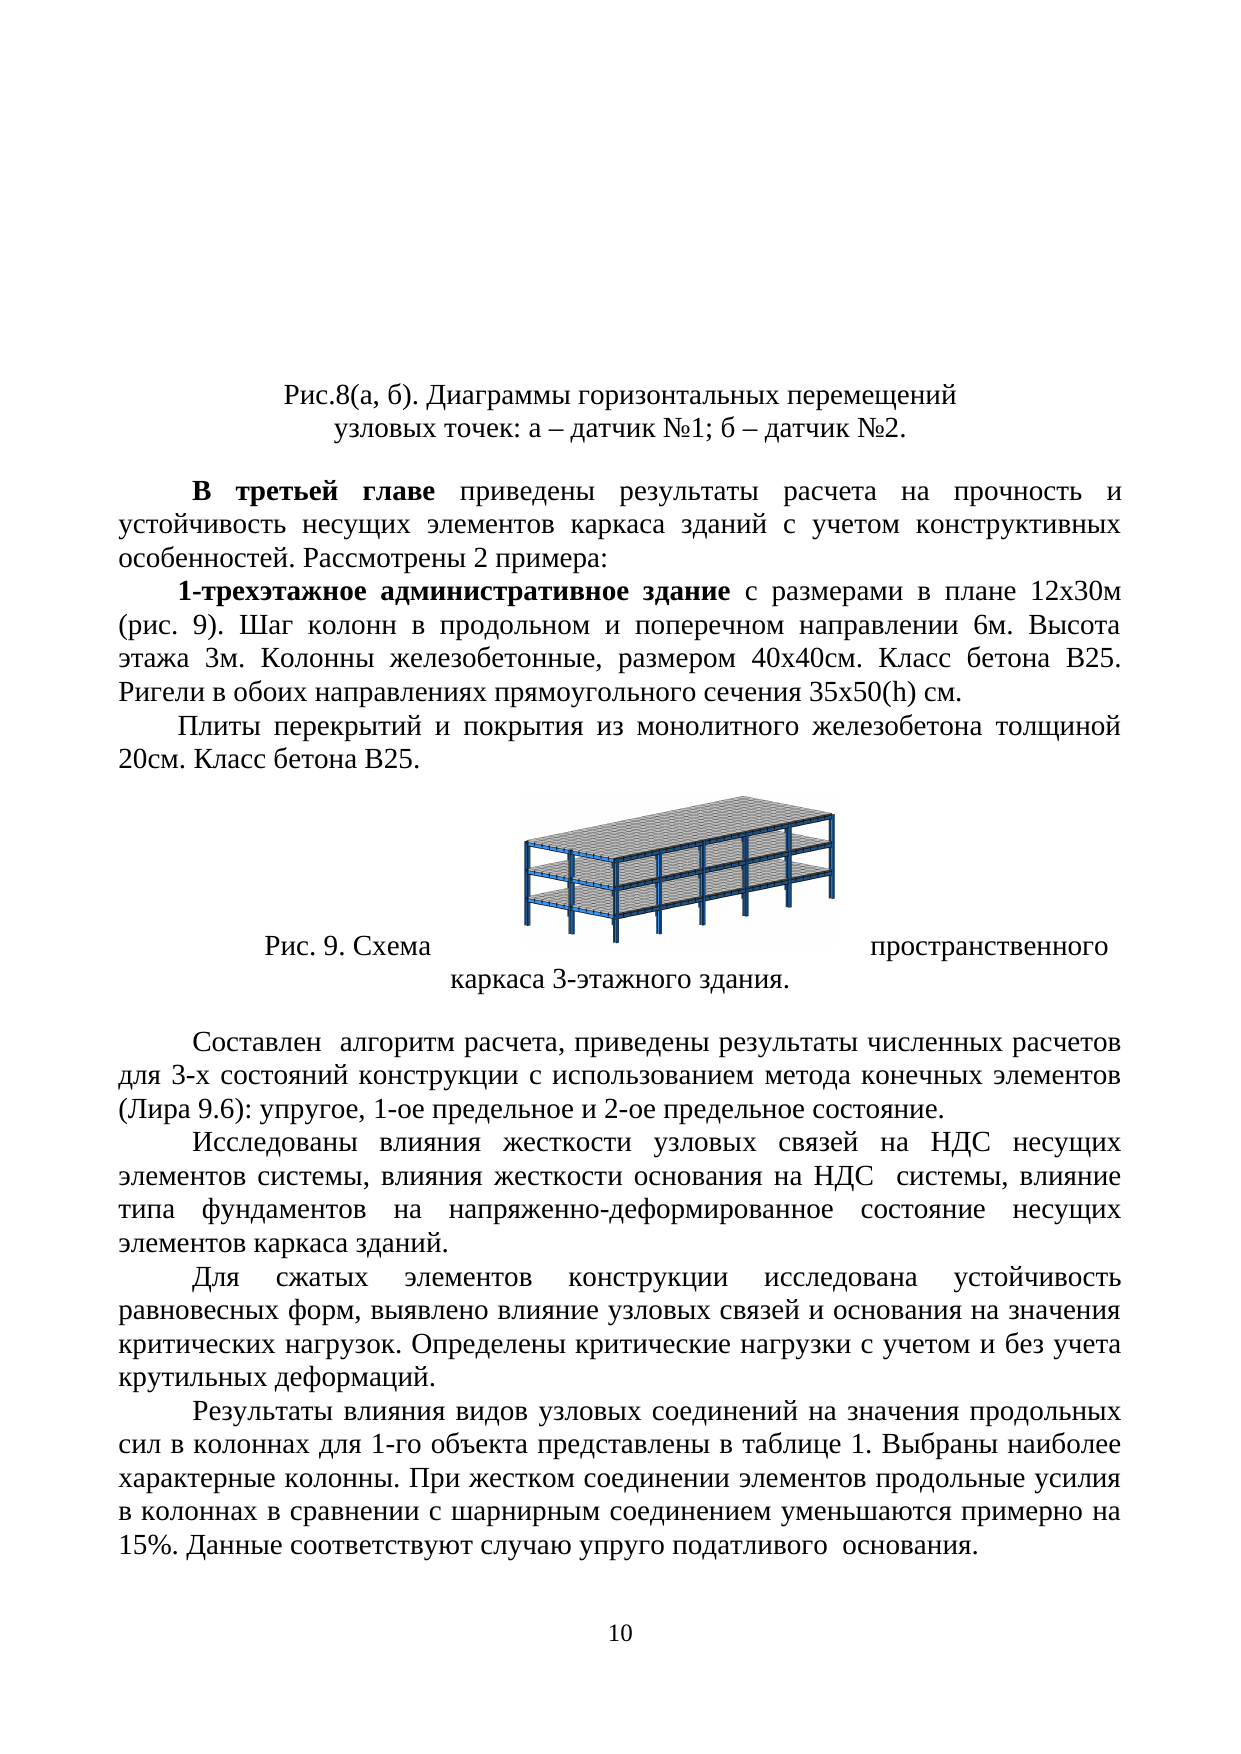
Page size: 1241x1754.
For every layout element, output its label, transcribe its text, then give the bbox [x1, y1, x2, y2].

text В третьей главе приведены результаты расчета на прочность и устойчивость несущих элементов каркаса зданий с учетом конструктивных особенностей. Рассмотрены 2 примера: [118, 473, 1122, 573]
text 1-трехэтажное административное здание с размерами в плане 12х30м (рис. 9). Шаг колонн в продольном и поперечном направлении 6м. Высота этажа 3м. Колонны железобетонные, размером 40х40см. Класс бетона В25. Ригели в обоих направлениях прямоугольного сечения 35х50(h) см. [118, 573, 1122, 708]
list Результаты влияния видов узловых соединений на значения продольных сил в колоннах для 1-го объекта представлены в таблице 1. Выбраны наиболее характерные колонны. При жестком соединении элементов продольные усилия в колоннах в сравнении с шарнирным соединением уменьшаются примерно на 15%. Данные соответствуют случаю упруго податливого основания. [118, 1393, 1122, 1561]
text Составлен алгоритм расчета, приведены результаты численных расчетов для 3-х состояний конструкции с использованием метода конечных элементов (Лира 9.6): упругое, 1-ое предельное и 2-ое предельное состояние. [118, 1024, 1122, 1124]
text Рис.8(а, б). Диаграммы горизонтальных перемещений [118, 377, 1122, 411]
text Для сжатых элементов конструкции исследована устойчивость равновесных форм, выявлено влияние узловых связей и основания на значения критических нагрузок. Определены критические нагрузки с учетом и без учета крутильных деформаций. [118, 1259, 1122, 1393]
text Исследованы влияния жесткости узловых связей на НДС несущих элементов системы, влияния жесткости основания на НДС системы, влияние типа фундаментов на напряженно-деформированное состояние несущих элементов каркаса зданий. [118, 1124, 1122, 1259]
text Плиты перекрытий и покрытия из монолитного железобетона толщиной 20см. Класс бетона В25. [118, 708, 1122, 775]
text Рис. 9. Схема пространственного каркаса 3-этажного здания. [118, 928, 1122, 995]
picture [522, 793, 838, 946]
text узловых точек: а – датчик №1; б – датчик №2. [118, 411, 1122, 444]
